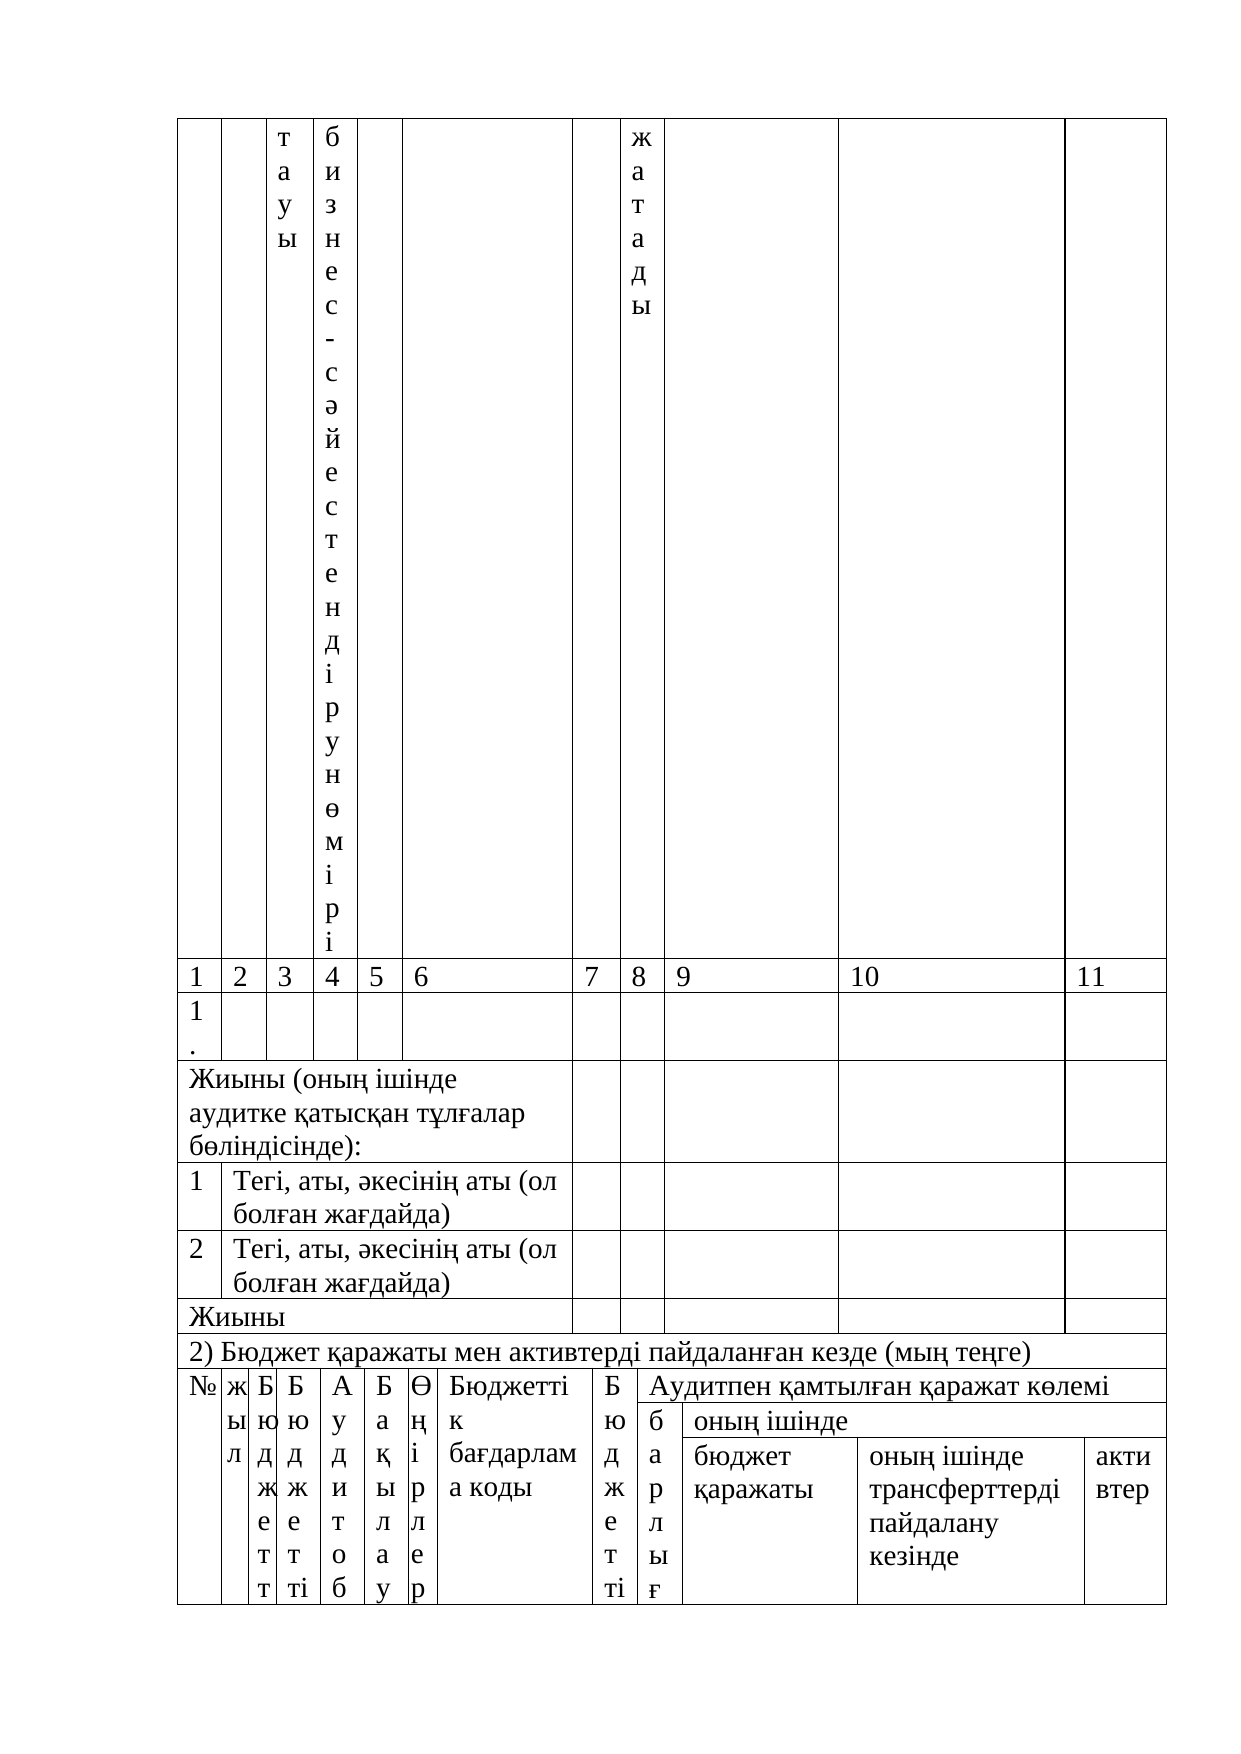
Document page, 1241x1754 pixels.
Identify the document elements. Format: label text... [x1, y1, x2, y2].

table_cell 3 [267, 959, 313, 992]
table_cell жыл [222, 1369, 248, 1604]
table_cell Бюджеттік бағдарлама коды [438, 1369, 592, 1604]
table_cell [839, 1299, 1064, 1333]
table_cell бюджет қаражаты [683, 1438, 857, 1604]
table_cell 11 [1066, 959, 1166, 992]
table_cell [222, 993, 266, 1060]
table_cell [573, 1231, 620, 1298]
table_cell [665, 1299, 838, 1333]
table_cell [839, 1163, 1064, 1230]
table_cell Бюджеттік бағдарламаның атауы [593, 1369, 637, 1604]
table_cell Өңірлер коды [409, 1369, 437, 1604]
table_cell Тегі, аты, әкесінің аты (ол болған жағдайда) [222, 1231, 572, 1298]
table_cell 1. [178, 993, 221, 1060]
table_cell [621, 1299, 664, 1333]
table_cell [1066, 993, 1166, 1060]
table_cell [1066, 1061, 1166, 1162]
table_cell 1 [178, 959, 221, 992]
table_cell 8 [621, 959, 664, 992]
table_cell барлығы [638, 1403, 682, 1604]
table_cell [573, 1061, 620, 1162]
table_cell 5 [358, 959, 402, 992]
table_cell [858, 1438, 1084, 1604]
table_cell [665, 1163, 838, 1230]
table_cell [1066, 1163, 1166, 1230]
table_cell [839, 1061, 1064, 1162]
table_cell 2 [178, 1231, 221, 1298]
table_cell [839, 993, 1064, 1060]
table_cell [621, 1231, 664, 1298]
table_cell Бюджеттік бағдарлама әкімшісінің коды [249, 1369, 276, 1604]
table_cell 1 [178, 1163, 221, 1230]
table_cell [573, 1299, 620, 1333]
table_cell [621, 993, 664, 1060]
table_cell Бюджеттік бағдарлама әкімшісінің, әзірлеушінің атауы [277, 1369, 320, 1604]
table_cell [358, 993, 402, 1060]
table_cell Бақылау объектісінің бизнес- сәйестендіру нөмірі [365, 1369, 408, 1604]
table_cell № [178, 1369, 221, 1604]
table_cell оның ішінде [683, 1403, 1166, 1437]
table_cell [621, 1061, 664, 1162]
table_cell 2) Бюджет қаражаты мен активтерді пайдаланған кезде (мың теңге) [178, 1334, 1166, 1367]
table_cell [573, 1163, 620, 1230]
table_cell Аудитпен қамтылған қаражат көлемі [638, 1369, 1166, 1402]
table_cell 10 [839, 959, 1064, 992]
table_cell [573, 993, 620, 1060]
table_cell Аудит объектісінің атауы [321, 1369, 364, 1604]
table_cell [403, 993, 572, 1060]
table_cell [839, 1231, 1064, 1298]
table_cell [665, 119, 838, 958]
table_cell [314, 993, 357, 1060]
table_cell [665, 1231, 838, 1298]
table_cell активтер [1085, 1438, 1166, 1604]
table_cell [665, 1061, 838, 1162]
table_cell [621, 119, 664, 958]
table_cell [1066, 1299, 1166, 1333]
table_cell [1066, 1231, 1166, 1298]
table_cell 4 [314, 959, 357, 992]
table_cell [267, 993, 313, 1060]
table_cell [621, 1163, 664, 1230]
table_cell 6 [403, 959, 572, 992]
table_cell Жиыны [178, 1299, 572, 1333]
table_cell 9 [665, 959, 838, 992]
table_cell Жиыны (оның ішінде аудитке қатысқан тұлғалар бөліндісінде): [178, 1061, 572, 1162]
table_cell [665, 993, 838, 1060]
table_cell Тегі, аты, әкесінің аты (ол болған жағдайда) [222, 1163, 572, 1230]
table_cell 7 [573, 959, 620, 992]
table_cell 2 [222, 959, 266, 992]
